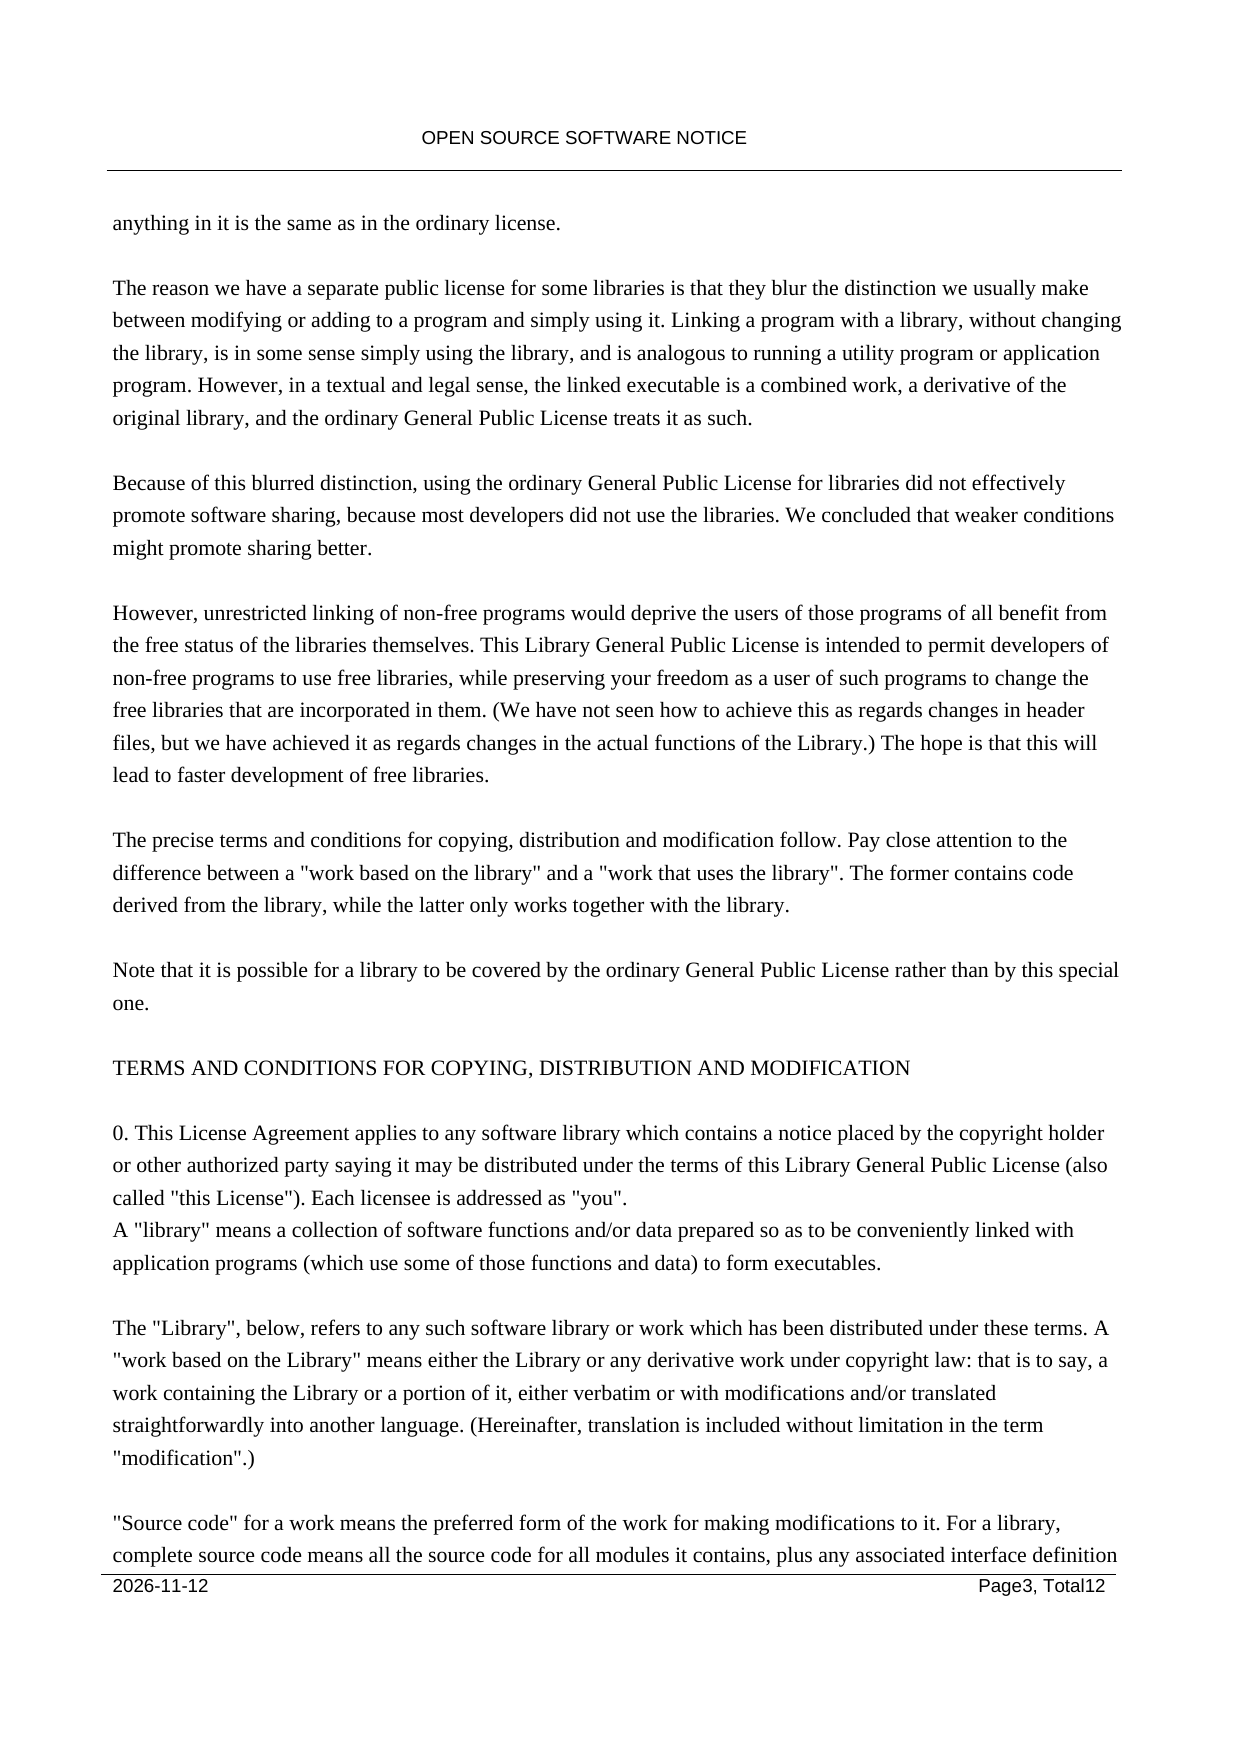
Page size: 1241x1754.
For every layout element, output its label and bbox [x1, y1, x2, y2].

text [112, 206, 1128, 1571]
